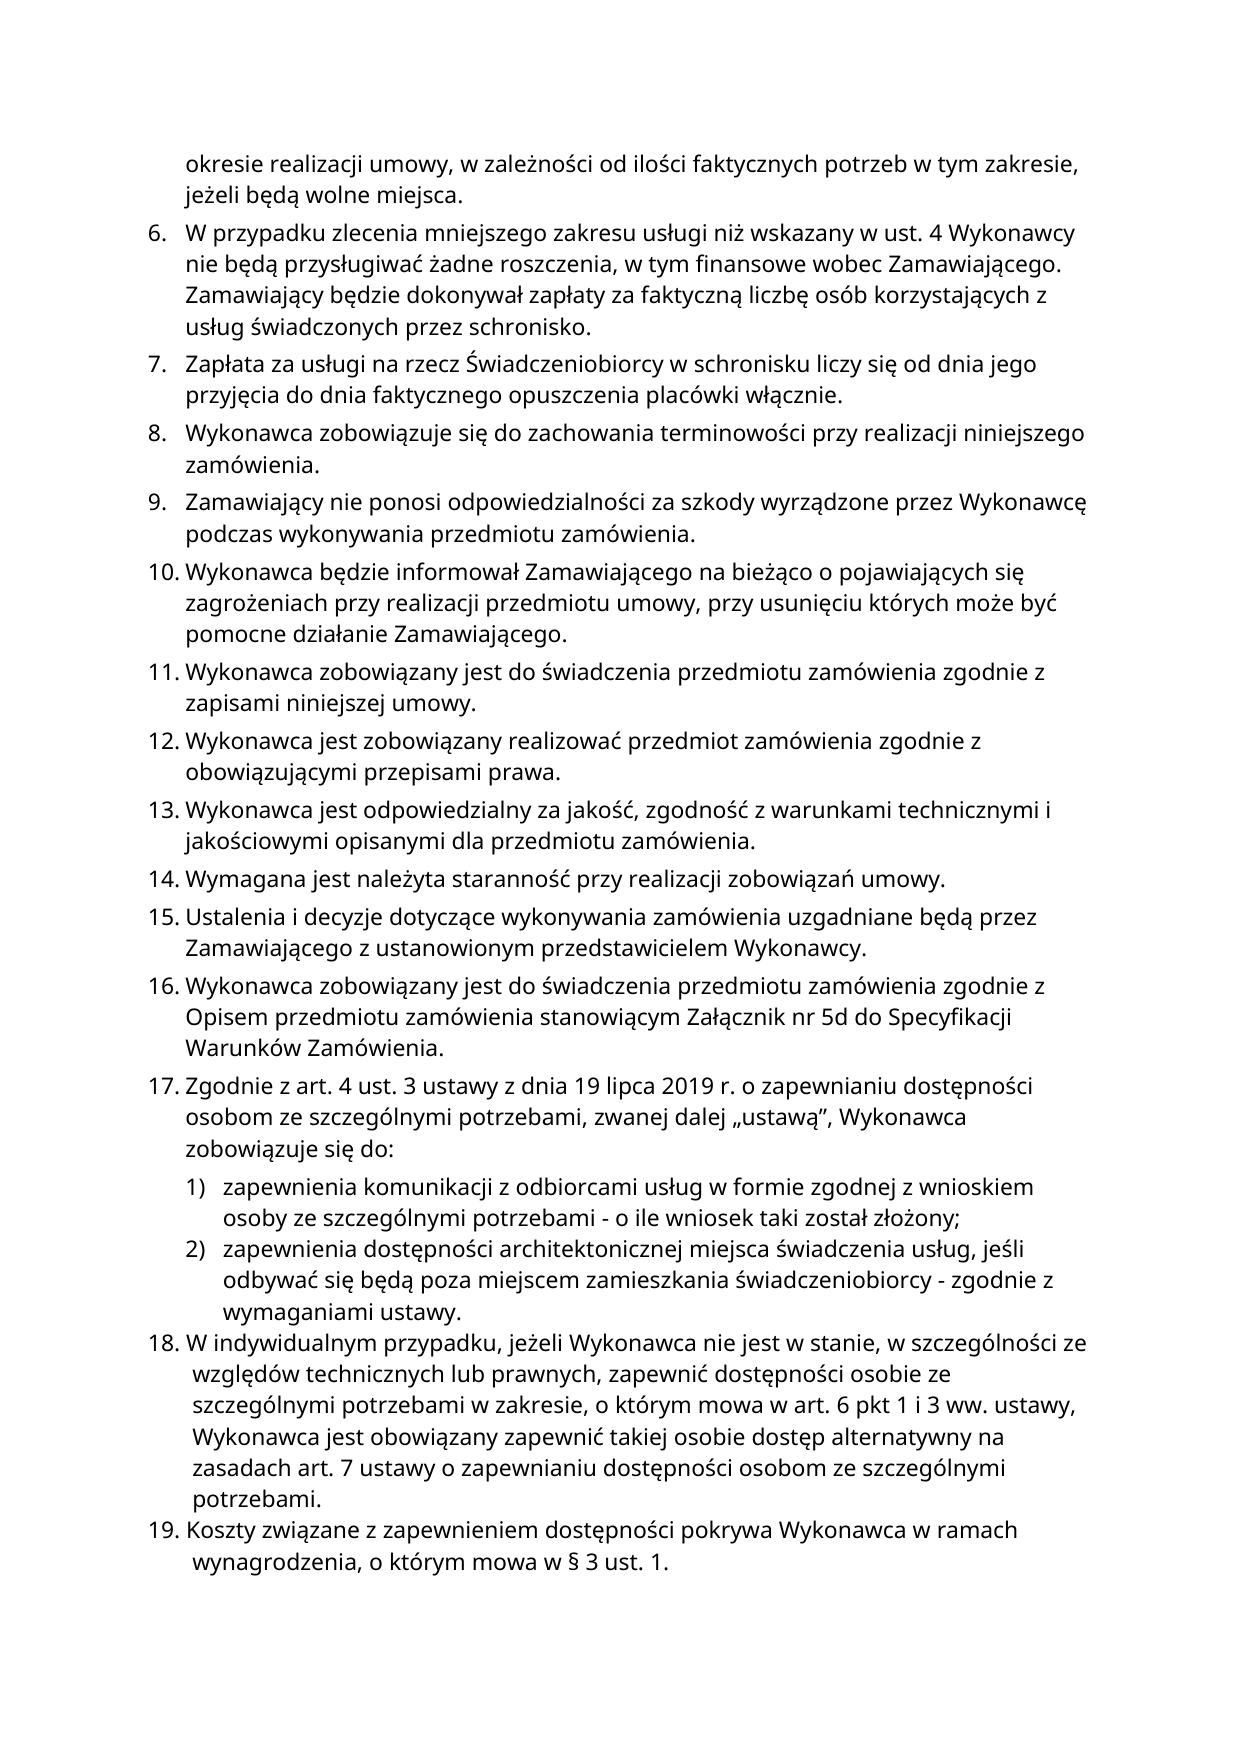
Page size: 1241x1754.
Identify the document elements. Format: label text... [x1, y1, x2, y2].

list Ustalenia i decyzje dotyczące wykonywania zamówienia uzgadniane będą przez Zamawiającego z ustanowionym przedstawicielem Wykonawcy. [148, 901, 1093, 963]
list zapewnienia dostępności architektonicznej miejsca świadczenia usług, jeśli odbywać się będą poza miejscem zamieszkania świadczeniobiorcy - zgodnie z wymaganiami ustawy. [185, 1233, 1093, 1327]
list Wykonawca zobowiązany jest do świadczenia przedmiotu zamówienia zgodnie z Opisem przedmiotu zamówienia stanowiącym Załącznik nr 5d do Specyfikacji Warunków Zamówienia. [148, 970, 1093, 1063]
list Wykonawca jest odpowiedzialny za jakość, zgodność z warunkami technicznymi i jakościowymi opisanymi dla przedmiotu zamówienia. [148, 794, 1093, 856]
text 18. W indywidualnym przypadku, jeżeli Wykonawca nie jest w stanie, w szczególności ze względów technicznych lub prawnych, zapewnić dostępności osobie ze szczególnymi potrzebami w zakresie, o którym mowa w art. 6 pkt 1 i 3 ww. ustawy, Wykonawca jest obowiązany zapewnić takiej osobie dostęp alternatywny na zasadach art. 7 ustawy o zapewnianiu dostępności osobom ze szczególnymi potrzebami. [148, 1327, 1093, 1514]
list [148, 148, 1093, 210]
list Zapłata za usługi na rzecz Świadczeniobiorcy w schronisku liczy się od dnia jego przyjęcia do dnia faktycznego opuszczenia placówki włącznie. [148, 348, 1093, 411]
list Wykonawca zobowiązuje się do zachowania terminowości przy realizacji niniejszego zamówienia. [148, 417, 1093, 480]
list W przypadku zlecenia mniejszego zakresu usługi niż wskazany w ust. 4 Wykonawcy nie będą przysługiwać żadne roszczenia, w tym finansowe wobec Zamawiającego. Zamawiający będzie dokonywał zapłaty za faktyczną liczbę osób korzystających z usług świadczonych przez schronisko. [148, 217, 1093, 342]
list Wykonawca zobowiązany jest do świadczenia przedmiotu zamówienia zgodnie z zapisami niniejszej umowy. [148, 656, 1093, 718]
list Wymagana jest należyta staranność przy realizacji zobowiązań umowy. [148, 863, 1093, 894]
list Wykonawca jest zobowiązany realizować przedmiot zamówienia zgodnie z obowiązującymi przepisami prawa. [148, 725, 1093, 787]
text 19. Koszty związane z zapewnieniem dostępności pokrywa Wykonawca w ramach wynagrodzenia, o którym mowa w § 3 ust. 1. [148, 1514, 1093, 1577]
list Wykonawca będzie informował Zamawiającego na bieżąco o pojawiających się zagrożeniach przy realizacji przedmiotu umowy, przy usunięciu których może być pomocne działanie Zamawiającego. [148, 555, 1093, 649]
list zapewnienia komunikacji z odbiorcami usług w formie zgodnej z wnioskiem osoby ze szczególnymi potrzebami - o ile wniosek taki został złożony; [185, 1170, 1093, 1233]
list Zgodnie z art. 4 ust. 3 ustawy z dnia 19 lipca 2019 r. o zapewnianiu dostępności osobom ze szczególnymi potrzebami, zwanej dalej „ustawą”, Wykonawca zobowiązuje się do: [148, 1070, 1093, 1164]
list Zamawiający nie ponosi odpowiedzialności za szkody wyrządzone przez Wykonawcę podczas wykonywania przedmiotu zamówienia. [148, 486, 1093, 549]
